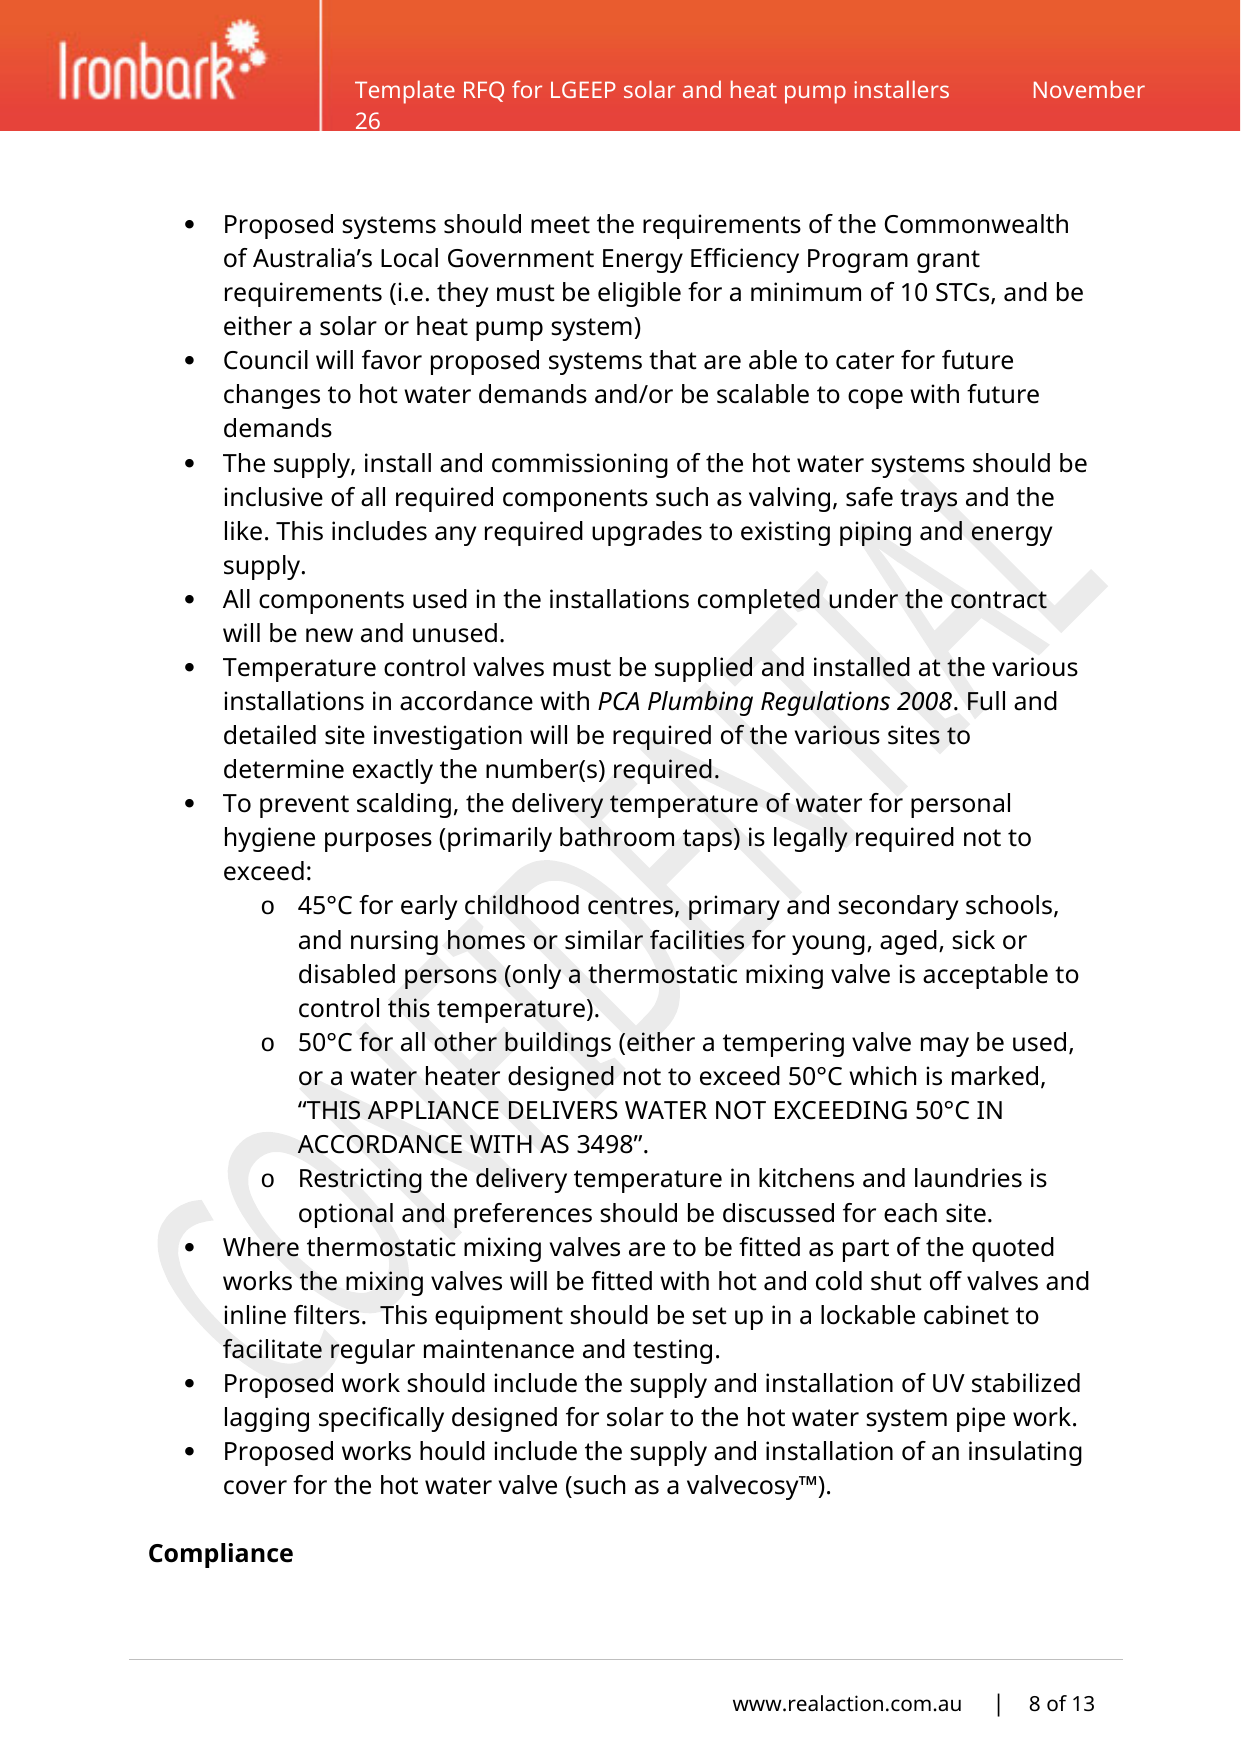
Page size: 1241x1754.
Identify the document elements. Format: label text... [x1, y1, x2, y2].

list To prevent scalding, the delivery temperature of water for personal hygiene purposes (primarily bathroom taps) is legally required not to exceed: [185, 786, 1092, 888]
list Proposed work should include the supply and installation of UV stabilized lagging specifically designed for solar to the hot water system pipe work. [185, 1366, 1092, 1434]
text Compliance [148, 1536, 1092, 1570]
list Proposed systems should meet the requirements of the Commonwealth of Australia’s Local Government Energy Efficiency Program grant requirements (i.e. they must be eligible for a minimum of 10 STCs, and be either a solar or heat pump system) [185, 207, 1092, 343]
list Where thermostatic mixing valves are to be fitted as part of the quoted works the mixing valves will be fitted with hot and cold shut off valves and inline filters. This equipment should be set up in a lockable cabinet to facilitate regular maintenance and testing. [185, 1229, 1092, 1366]
list The supply, install and commissioning of the hot water systems should be inclusive of all required components such as valving, safe trays and the like. This includes any required upgrades to existing piping and energy supply. [185, 445, 1092, 581]
list Proposed works hould include the supply and installation of an insulating cover for the hot water valve (such as a valvecosy™). [185, 1434, 1092, 1502]
list Restricting the delivery temperature in kitchens and laundries is optional and preferences should be discussed for each site. [260, 1161, 1092, 1229]
list Council will favor proposed systems that are able to cater for future changes to hot water demands and/or be scalable to cope with future demands [185, 343, 1092, 445]
list 50°C for all other buildings (either a tempering valve may be used, or a water heater designed not to exceed 50°C which is marked, “THIS APPLIANCE DELIVERS WATER NOT EXCEEDING 50°C IN ACCORDANCE WITH AS 3498”. [260, 1024, 1092, 1161]
list 45°C for early childhood centres, primary and secondary schools, and nursing homes or similar facilities for young, aged, sick or disabled persons (only a thermostatic mixing valve is acceptable to control this temperature). [260, 888, 1092, 1024]
list All components used in the installations completed under the contract will be new and unused. [185, 581, 1092, 649]
picture [0, 0, 1241, 131]
list Temperature control valves must be supplied and installed at the various installations in accordance with PCA Plumbing Regulations 2008. Full and detailed site investigation will be required of the various sites to determine exactly the number(s) required. [185, 649, 1092, 786]
